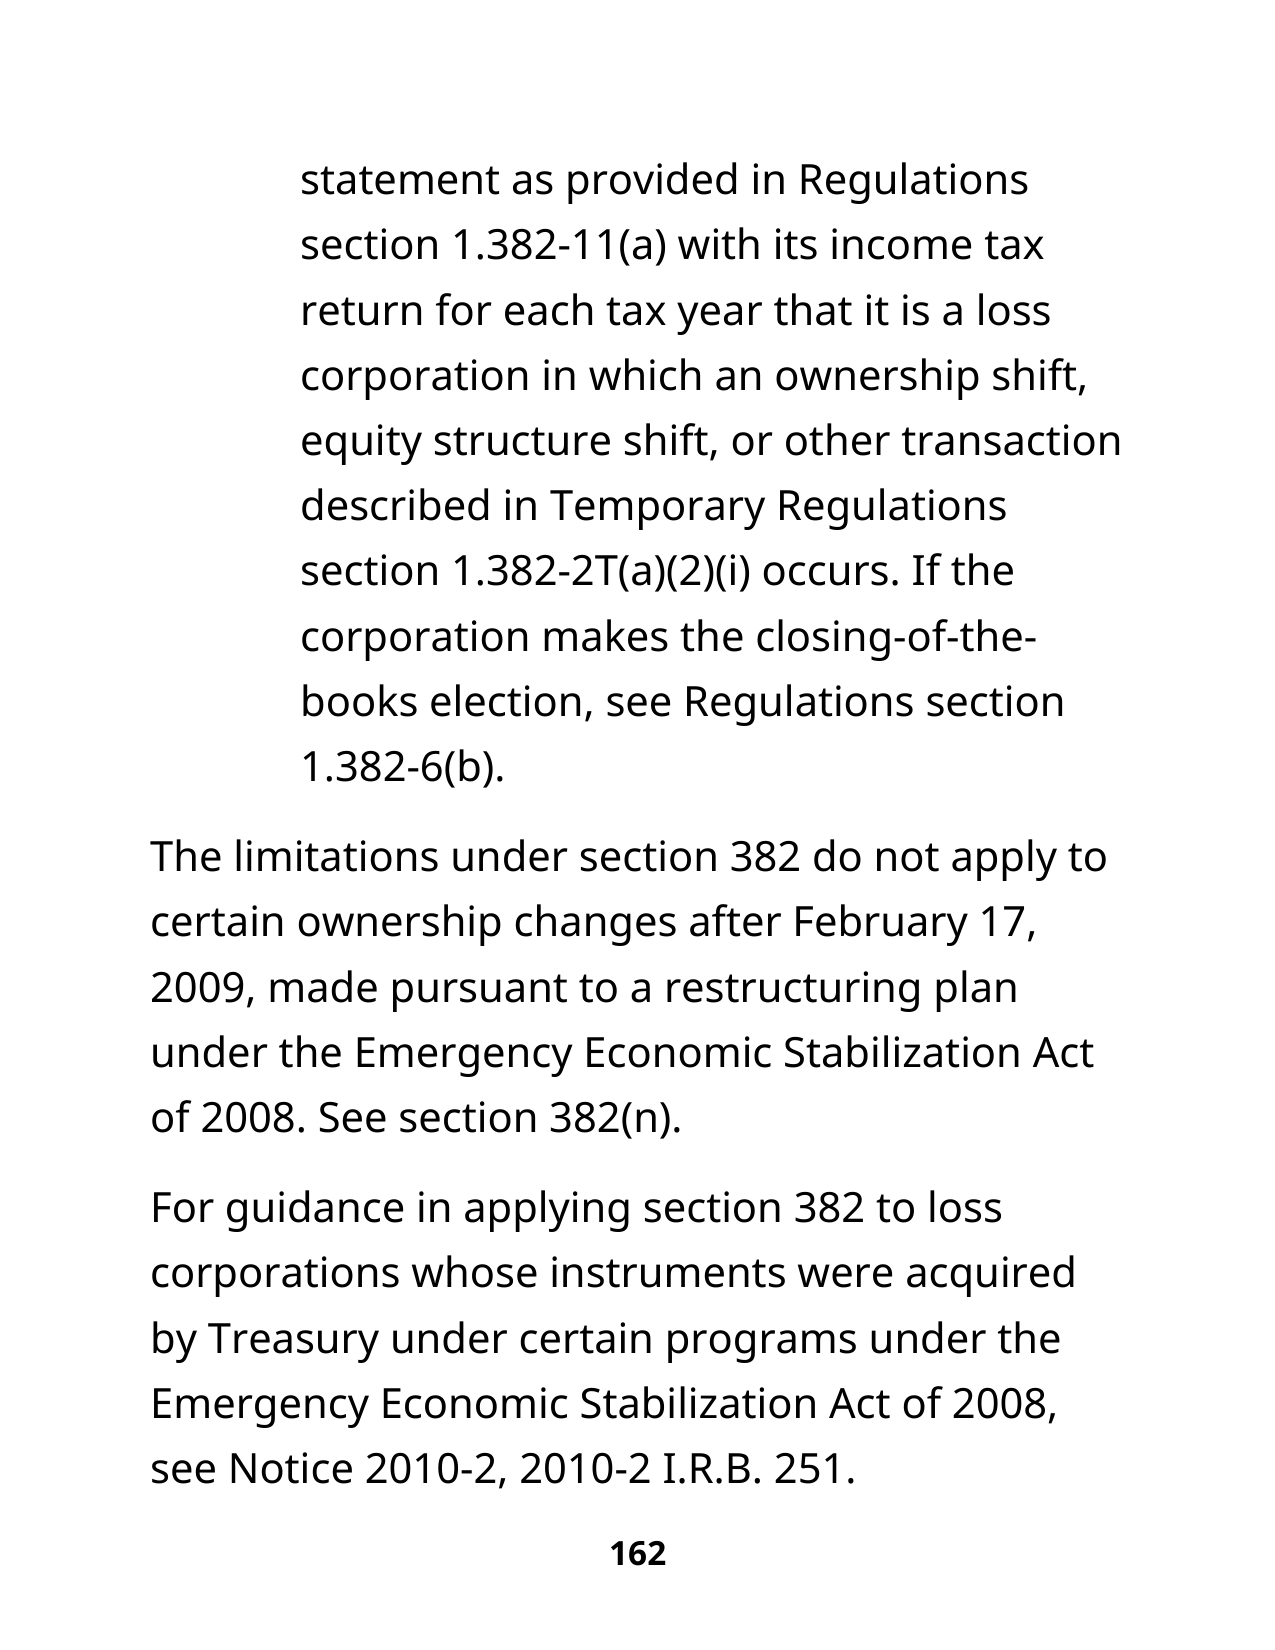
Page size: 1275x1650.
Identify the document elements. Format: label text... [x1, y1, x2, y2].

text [187, 150, 1125, 794]
text The limitations under section 382 do not apply to certain ownership changes after February 17, 2009, made pursuant to a restructuring plan under the Emergency Economic Stabilization Act of 2008. See section 382(n). [150, 827, 1125, 1145]
text For guidance in applying section 382 to loss corporations whose instruments were acquired by Treasury under certain programs under the Emergency Economic Stabilization Act of 2008, see Notice 2010-2, 2010-2 I.R.B. 251. [150, 1178, 1125, 1496]
